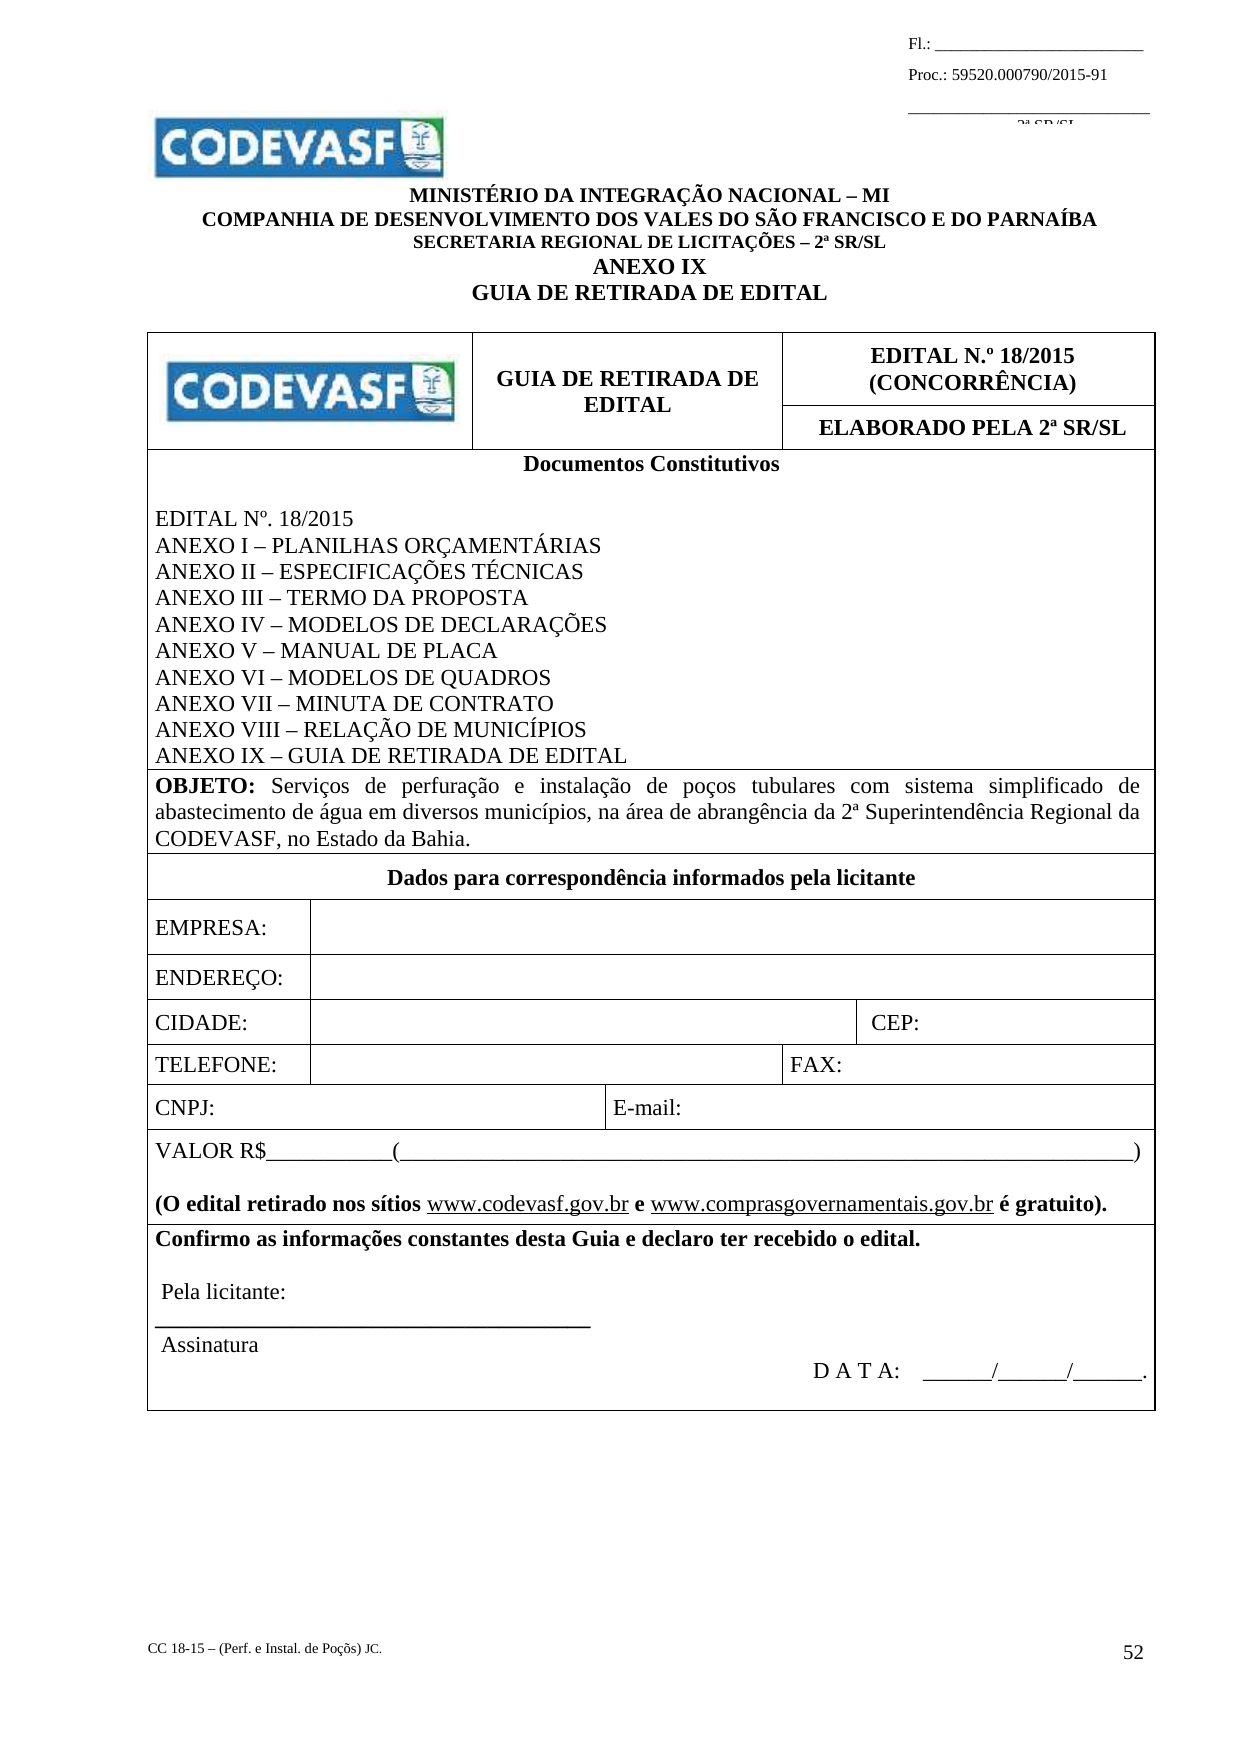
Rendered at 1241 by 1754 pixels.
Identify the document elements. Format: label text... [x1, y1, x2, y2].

table_cell CNPJ: [148, 1085, 605, 1129]
table_cell CEP: [857, 1000, 1154, 1044]
table_cell VALOR R$___________(________________________________________________________________) (O edital retirado nos sítios www.codevasf.gov.br e www.comprasgovernamentais.gov.br é gratuito). [148, 1130, 1154, 1224]
table_cell EMPRESA: [148, 900, 310, 954]
table_header [148, 333, 472, 449]
table_cell [311, 955, 1154, 999]
table_cell ENDEREÇO: [148, 955, 310, 999]
table_cell [311, 1045, 782, 1084]
table_cell [311, 900, 1154, 954]
table_cell Confirmo as informações constantes desta Guia e declaro ter recebido o edital. Pela licitante: ______________________________________ Assinatura D A T A: ______/______/______. [148, 1225, 1154, 1410]
table_cell ELABORADO PELA 2ª SR/SL [783, 406, 1154, 449]
table_cell OBJETO: Serviços de perfuração e instalação de poços tubulares com sistema simplificado de abastecimento de água em diversos municípios, na área de abrangência da 2ª Superintendência Regional da CODEVASF, no Estado da Bahia. [148, 770, 1154, 853]
picture [147, 110, 449, 184]
table_cell FAX: [783, 1045, 1154, 1084]
table_header GUIA DE RETIRADA DE EDITAL [473, 333, 782, 449]
table_header EDITAL N.º 18/2015 (CONCORRÊNCIA) [783, 333, 1154, 405]
table_cell Documentos Constitutivos EDITAL Nº. 18/2015 ANEXO I – PLANILHAS ORÇAMENTÁRIAS ANEXO II – ESPECIFICAÇÕES TÉCNICAS ANEXO III – TERMO DA PROPOSTA ANEXO IV – MODELOS DE DECLARAÇÕES ANEXO V – MANUAL DE PLACA ANEXO VI – MODELOS DE QUADROS ANEXO VII – MINUTA DE CONTRATO ANEXO VIII – RELAÇÃO DE MUNICÍPIOS ANEXO IX – GUIA DE RETIRADA DE EDITAL [148, 450, 1154, 769]
table_cell Dados para correspondência informados pela licitante [148, 854, 1154, 899]
text GUIA DE RETIRADA DE EDITAL [148, 279, 1152, 306]
text ANEXO IX [148, 253, 1152, 279]
table_cell E-mail: [606, 1085, 1154, 1129]
picture [159, 354, 461, 428]
table_cell CIDADE: [148, 1000, 310, 1044]
table_cell [311, 1000, 856, 1044]
table_cell TELEFONE: [148, 1045, 310, 1084]
